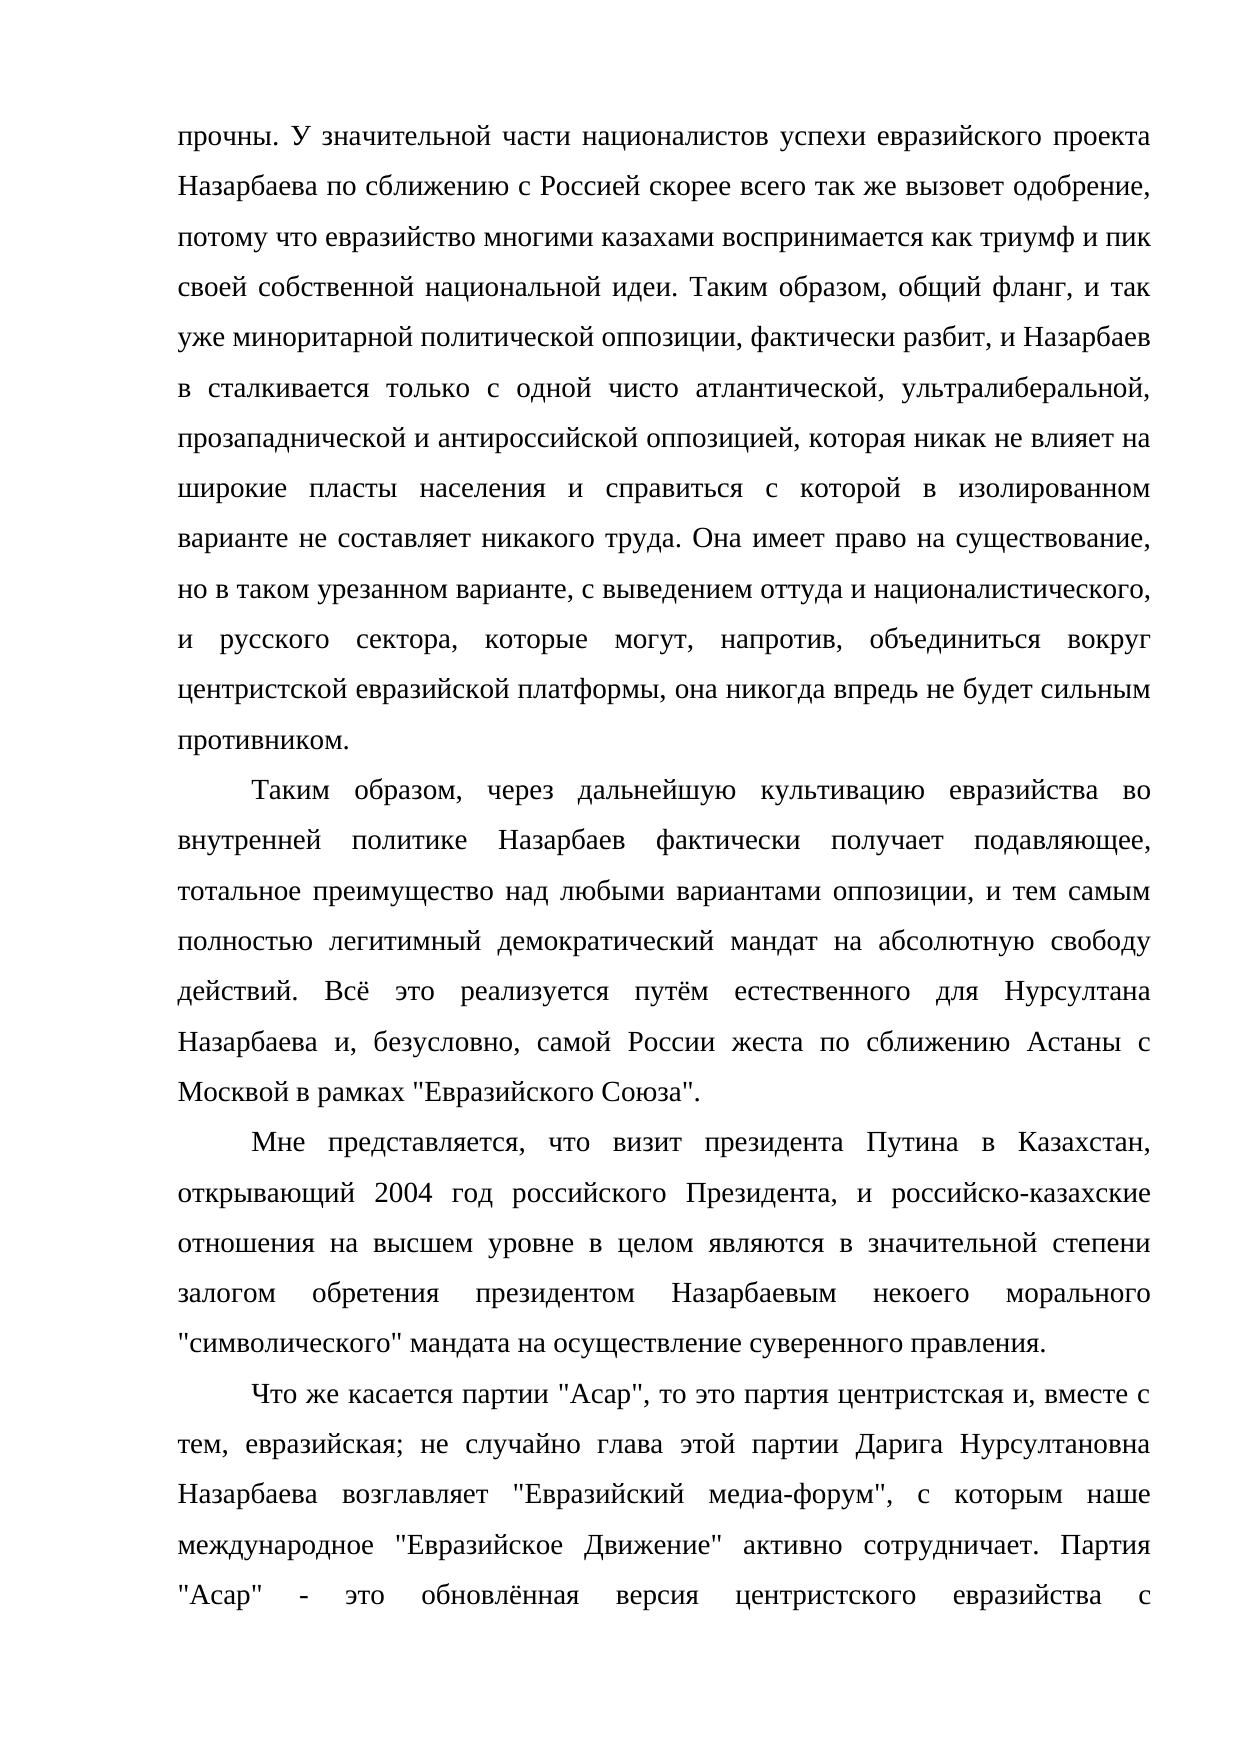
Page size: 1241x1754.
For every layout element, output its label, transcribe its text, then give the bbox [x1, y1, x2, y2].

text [177, 118, 1152, 755]
text Мне представляется, что визит президента Путина в Казахстан, открывающий 2004 год российского Президента, и российско-казахские отношения на высшем уровне в целом являются в значительной степени залогом обретения президентом Назарбаевым некоего морального "символического" мандата на осуществление суверенного правления. [177, 1124, 1152, 1359]
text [177, 1376, 1152, 1611]
text Таким образом, через дальнейшую культивацию евразийства во внутренней политике Назарбаев фактически получает подавляющее, тотальное преимущество над любыми вариантами оппозиции, и тем самым полностью легитимный демократический мандат на абсолютную свободу действий. Всё это реализуется путём естественного для Нурсултана Назарбаева и, безусловно, самой России жеста по сближению Астаны с Москвой в рамках "Евразийского Союза". [177, 772, 1152, 1108]
